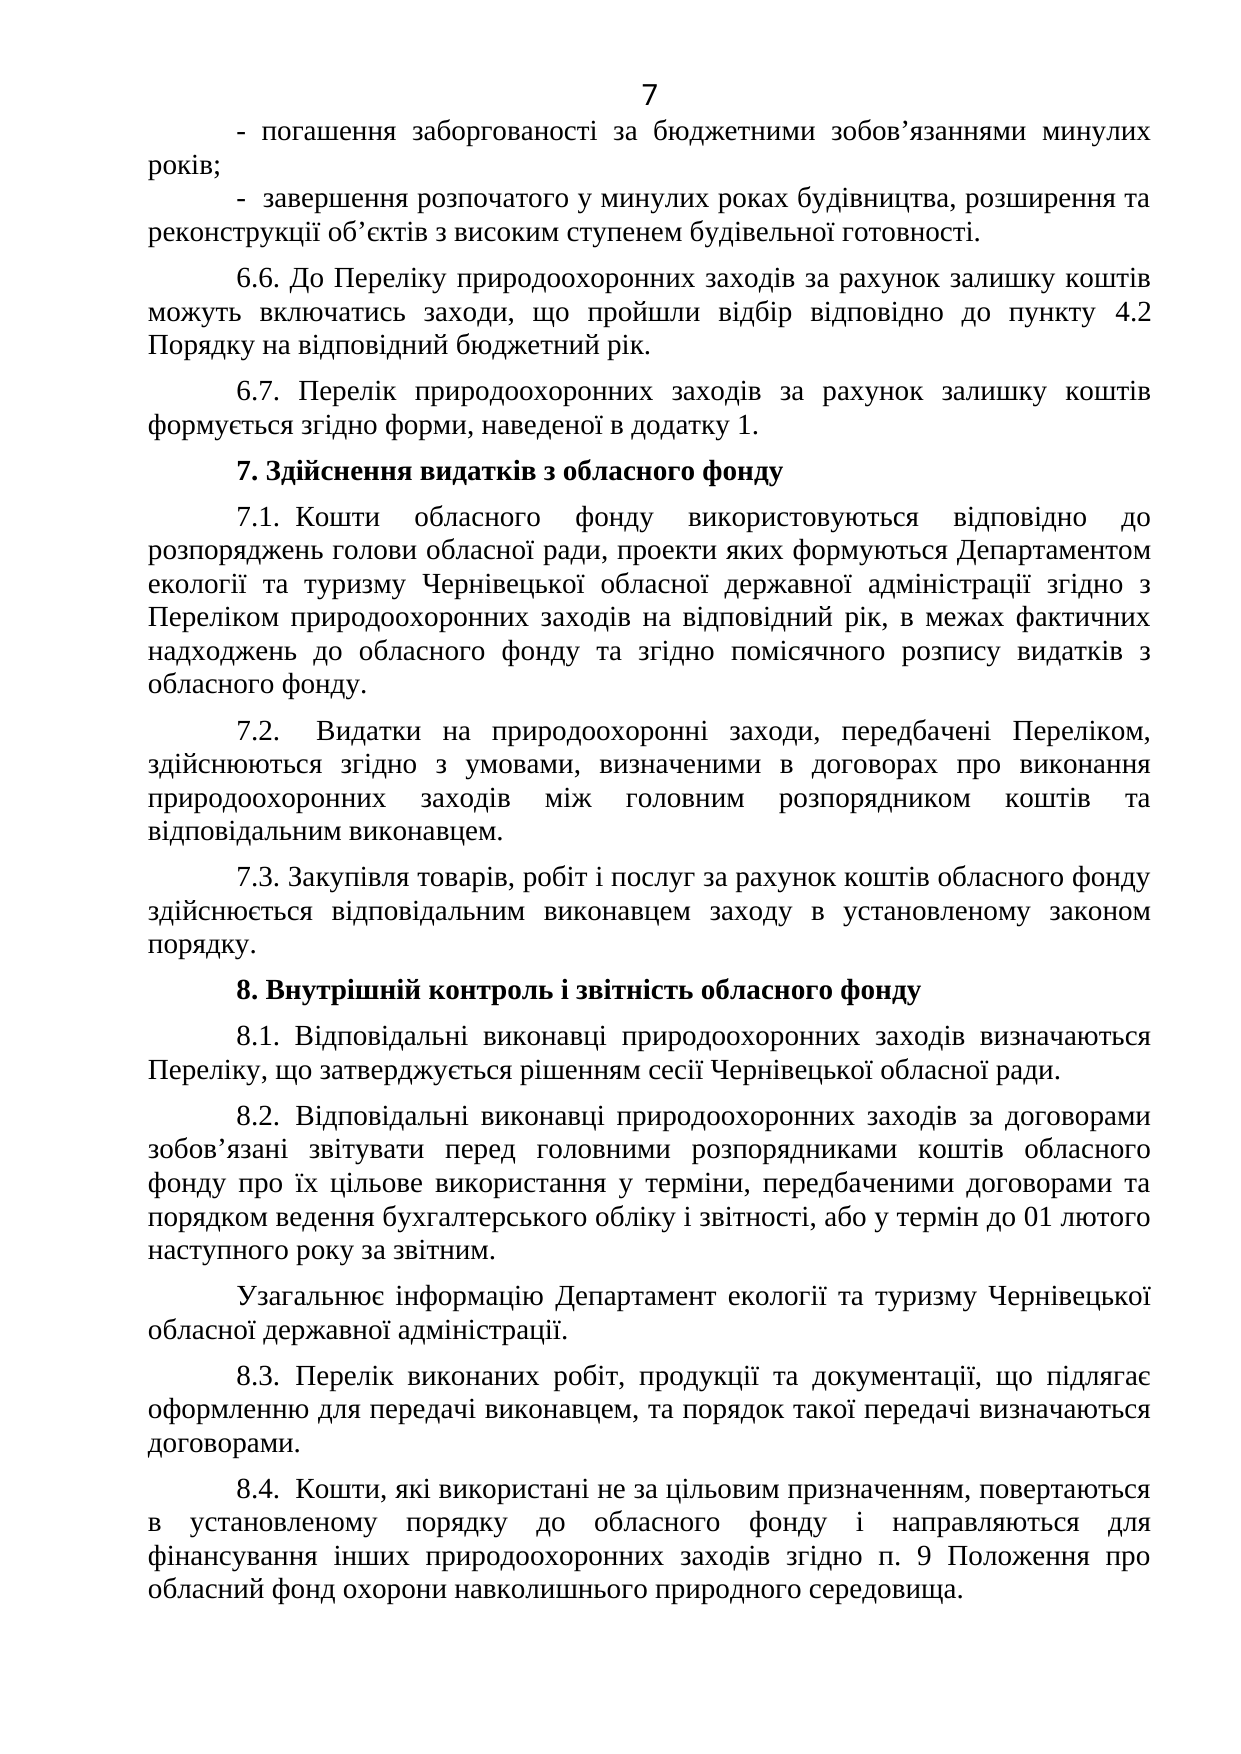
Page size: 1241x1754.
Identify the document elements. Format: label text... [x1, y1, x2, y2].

text 7. Здійснення видатків з обласного фонду [148, 453, 1152, 486]
text 8.2. Відповідальні виконавці природоохоронних заходів за договорами зобов’язані звітувати перед головними розпорядниками коштів обласного фонду про їх цільове використання у терміни, передбаченими договорами та порядком ведення бухгалтерського обліку і звітності, або у термін до 01 лютого наступного року за звітним. [148, 1098, 1152, 1266]
text 7.2. Видатки на природоохоронні заходи, передбачені Переліком, здійснюються згідно з умовами, визначеними в договорах про виконання природоохоронних заходів між головним розпорядником коштів та відповідальним виконавцем. [148, 713, 1152, 847]
text 8.3. Перелік виконаних робіт, продукції та документації, що підлягає оформленню для передачі виконавцем, та порядок такої передачі визначаються договорами. [148, 1358, 1152, 1458]
text 6.7. Перелік природоохоронних заходів за рахунок залишку коштів формується згідно форми, наведеної в додатку 1. [148, 373, 1152, 440]
text 7.1. Кошти обласного фонду використовуються відповідно до розпоряджень голови обласної ради, проекти яких формуються Департаментом екології та туризму Чернівецької обласної державної адміністрації згідно з Переліком природоохоронних заходів на відповідний рік, в межах фактичних надходжень до обласного фонду та згідно помісячного розпису видатків з обласного фонду. [148, 499, 1152, 700]
text - завершення розпочатого у минулих роках будівництва, розширення та реконструкції об’єктів з високим ступенем будівельної готовності. [148, 181, 1152, 248]
text 8. Внутрішній контроль і звітність обласного фонду [148, 972, 1152, 1006]
text - погашення заборгованості за бюджетними зобов’язаннями минулих років; [148, 113, 1152, 181]
text 6.6. До Переліку природоохоронних заходів за рахунок залишку коштів можуть включатись заходи, що пройшли відбір відповідно до пункту 4.2 Порядку на відповідний бюджетний рік. [148, 260, 1152, 361]
text 7.3. Закупівля товарів, робіт і послуг за рахунок коштів обласного фонду здійснюється відповідальним виконавцем заходу в установленому законом порядку. [148, 859, 1152, 960]
text Узагальнює інформацію Департамент екології та туризму Чернівецької обласної державної адміністрації. [148, 1278, 1152, 1345]
text 8.4. Кошти, які використані не за цільовим призначенням, повертаються в установленому порядку до обласного фонду і направляються для фінансування інших природоохоронних заходів згідно п. 9 Положення про обласний фонд охорони навколишнього природного середовища. [148, 1471, 1152, 1605]
text 8.1. Відповідальні виконавці природоохоронних заходів визначаються Переліку, що затверджується рішенням сесії Чернівецької обласної ради. [148, 1018, 1152, 1086]
